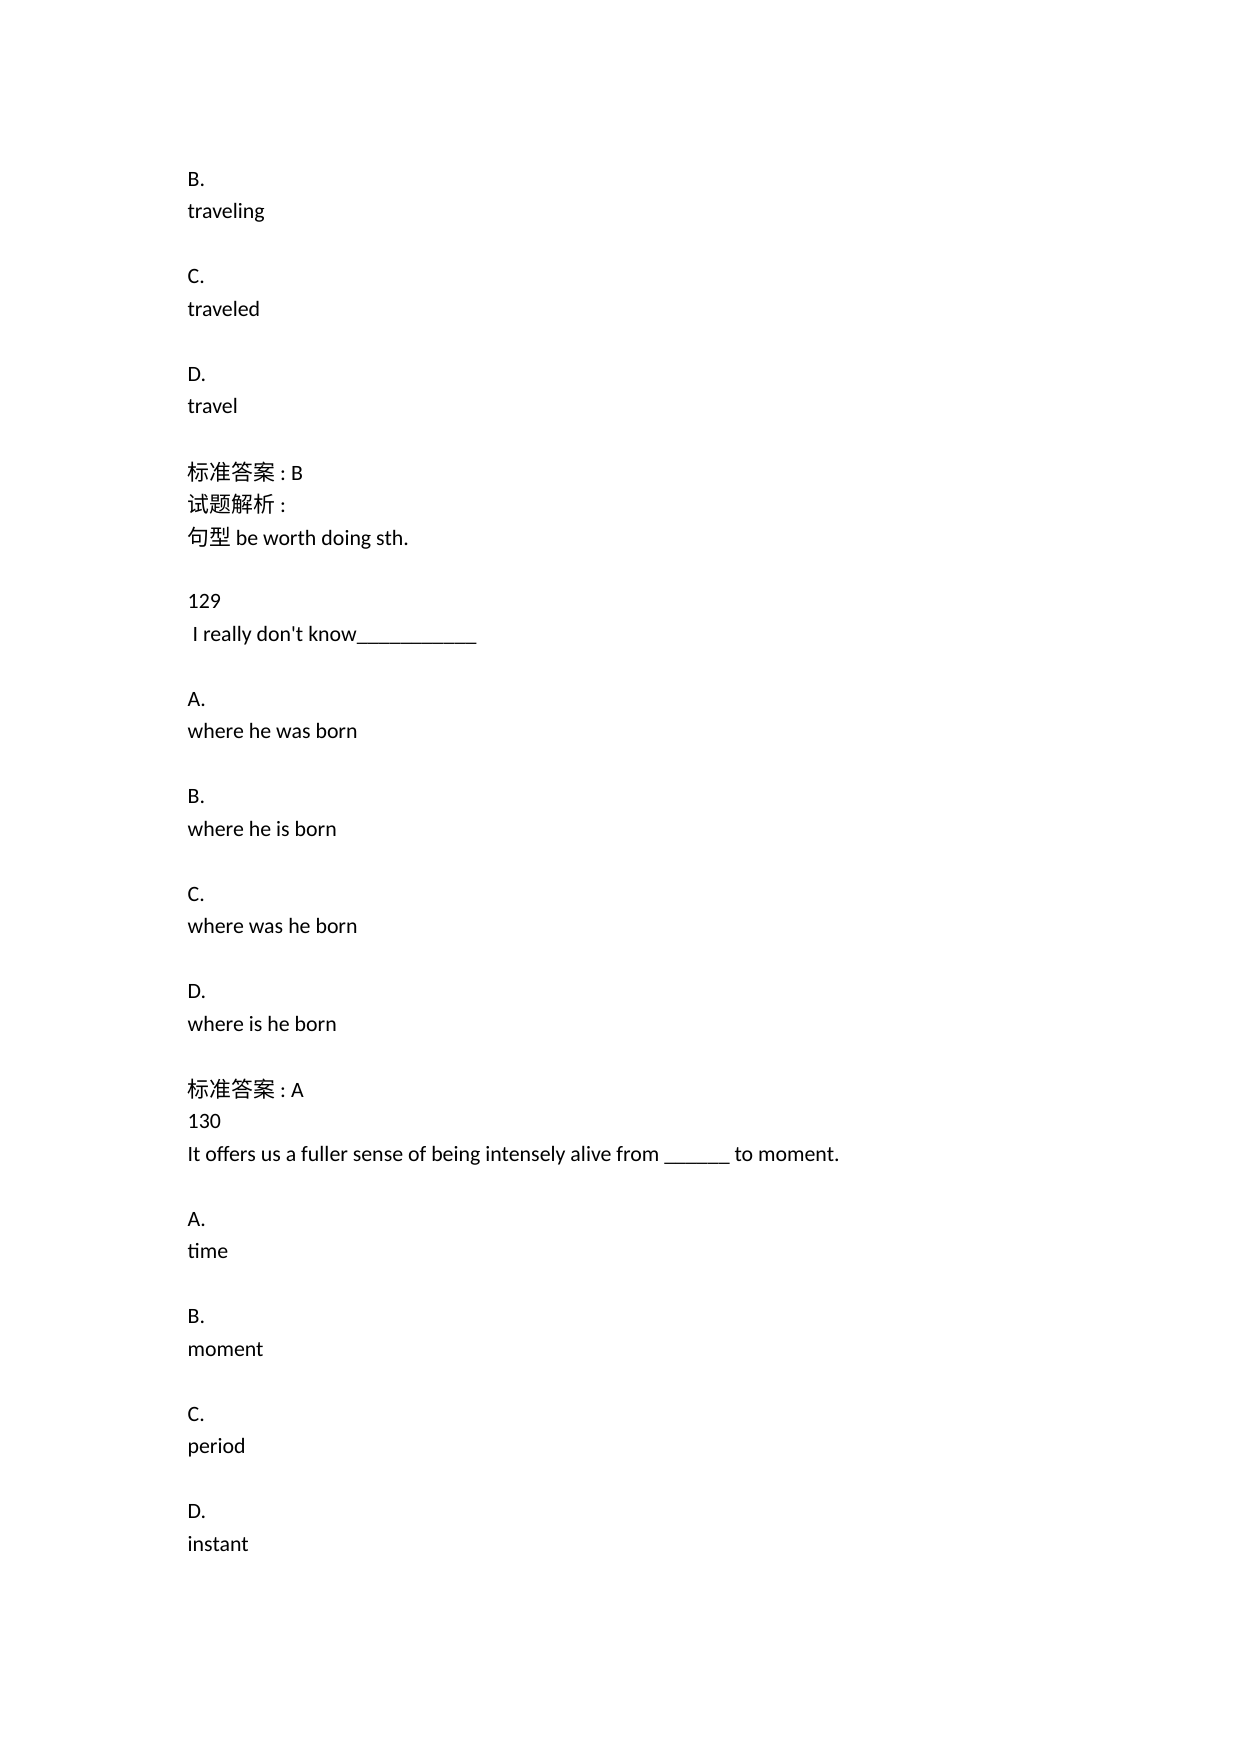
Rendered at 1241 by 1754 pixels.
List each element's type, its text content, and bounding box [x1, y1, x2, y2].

text B. [187, 1299, 1053, 1332]
text B. [187, 779, 1053, 812]
text where he was born [187, 714, 1053, 747]
text 试题解析 : [187, 487, 1053, 519]
text 标准答案 : B [187, 454, 1053, 487]
text instant [187, 1527, 1053, 1559]
text moment [187, 1332, 1053, 1364]
text D. [187, 974, 1053, 1007]
text C. [187, 259, 1053, 292]
text travel [187, 389, 1053, 422]
text C. [187, 1397, 1053, 1429]
text It offers us a fuller sense of being intensely alive from ______ to moment. [187, 1137, 1053, 1169]
text where was he born [187, 909, 1053, 942]
text 句型be worth doing sth. [187, 519, 1053, 552]
text where he is born [187, 812, 1053, 844]
text traveling [187, 194, 1053, 227]
text 129 [187, 584, 1053, 617]
text B. [187, 162, 1053, 194]
text traveled [187, 292, 1053, 324]
text time [187, 1234, 1053, 1267]
text where is he born [187, 1007, 1053, 1039]
text 130 [187, 1104, 1053, 1137]
text I really don't know___________ [187, 617, 1053, 649]
text A. [187, 1202, 1053, 1234]
text 标准答案 : A [187, 1072, 1053, 1104]
text period [187, 1429, 1053, 1462]
text C. [187, 877, 1053, 909]
text D. [187, 357, 1053, 389]
text A. [187, 682, 1053, 714]
text D. [187, 1494, 1053, 1527]
